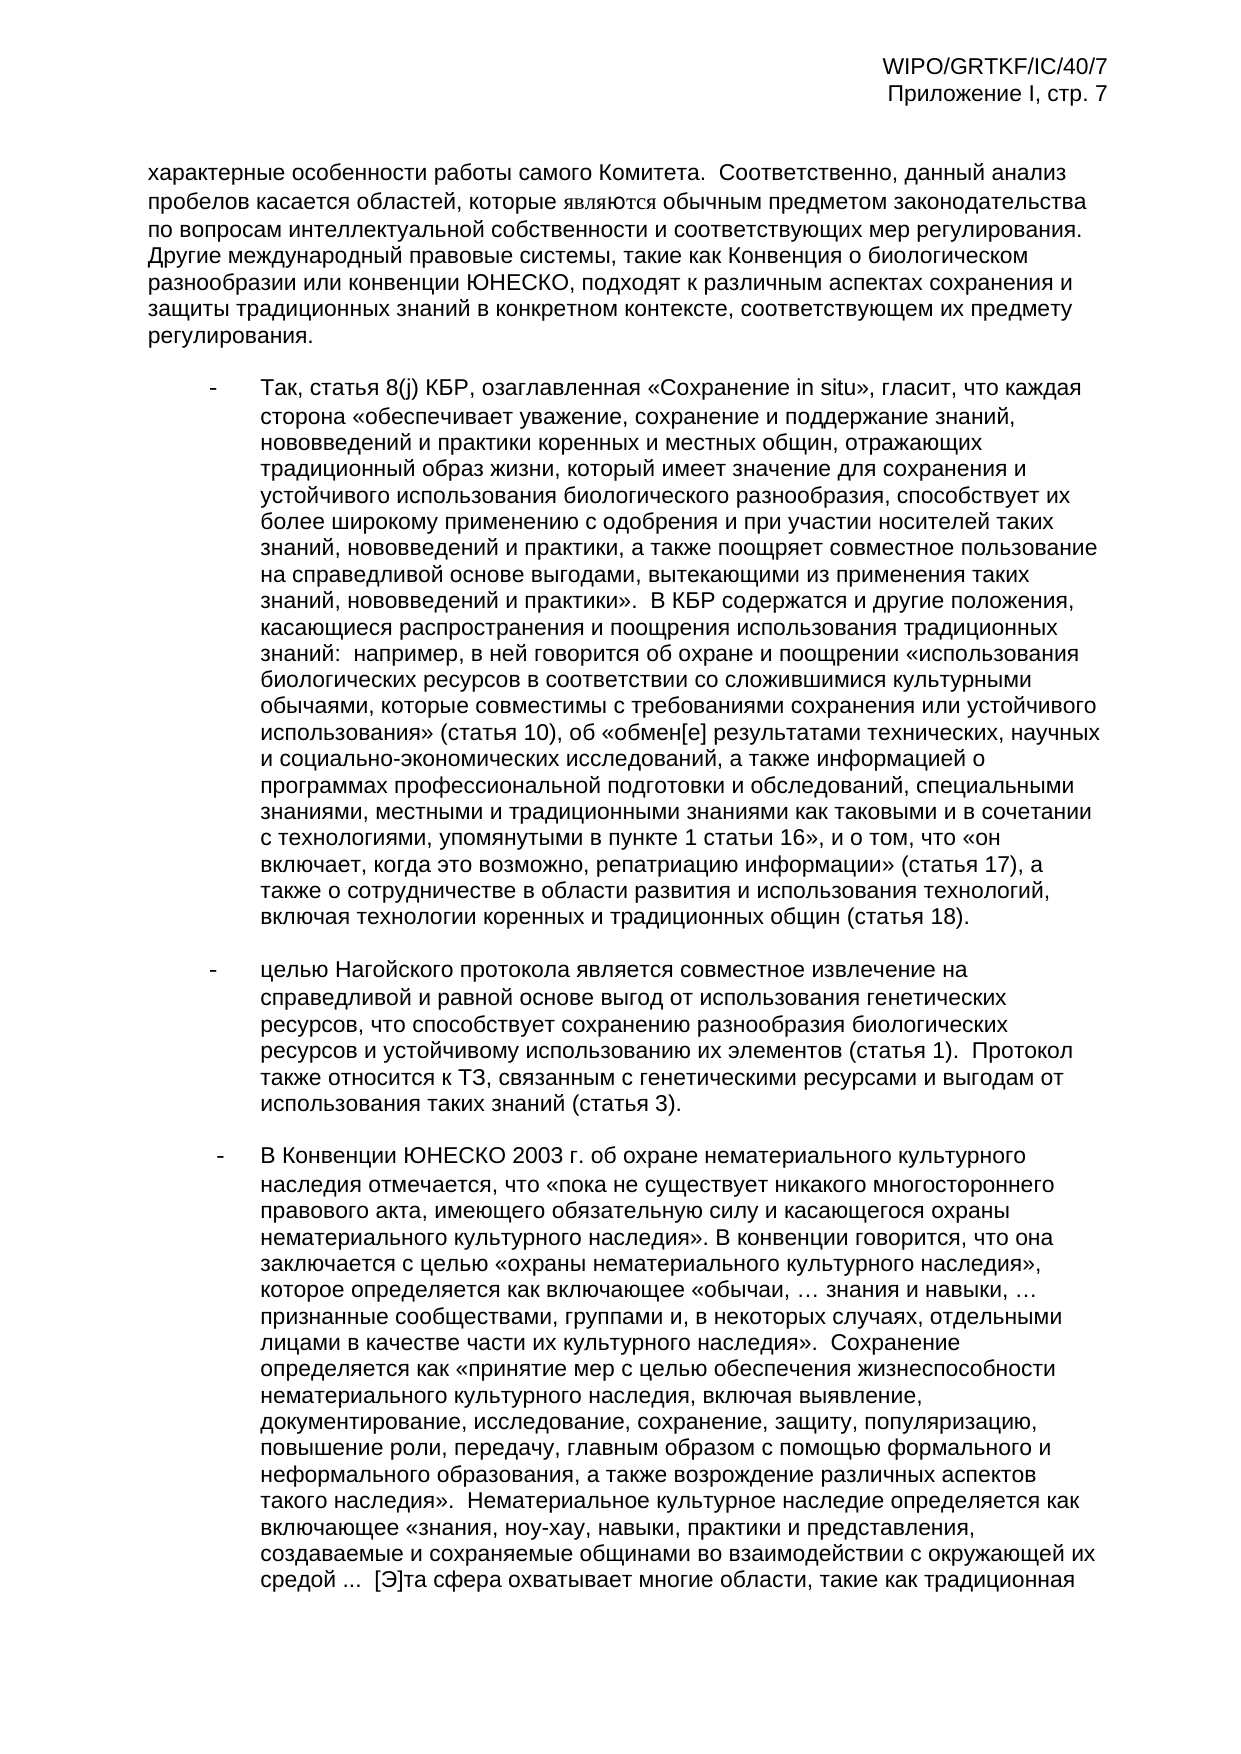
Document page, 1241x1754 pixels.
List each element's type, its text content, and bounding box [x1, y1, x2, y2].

list целью Нагойского протокола является совместное извлечение на справедливой и равной основе выгод от использования генетических ресурсов, что способствует сохранению разнообразия биологических ресурсов и устойчивому использованию их элементов (статья 1). Протокол также относится к ТЗ, связанным с генетическими ресурсами и выгодам от использования таких знаний (статья 3). [206, 956, 1107, 1116]
list Так, статья 8(j) КБР, озаглавленная «Сохранение in situ», гласит, что каждая сторона «обеспечивает уважение, сохранение и поддержание знаний, нововведений и практики коренных и местных общин, отражающих традиционный образ жизни, который имеет значение для сохранения и устойчивого использования биологического разнообразия, способствует их более широкому применению с одобрения и при участии носителей таких знаний, нововведений и практики, а также поощряет совместное пользование на справедливой основе выгодами, вытекающими из применения таких знаний, нововведений и практики». В КБР содержатся и другие положения, касающиеся распространения и поощрения использования традиционных знаний: например, в ней говорится об охране и поощрении «использования биологических ресурсов в соответствии со сложившимися культурными обычаями, которые совместимы с требованиями сохранения или устойчивого использования» (статья 10), об «обмен[е] результатами технических, научных и социально-экономических исследований, а также информацией о программах профессиональной подготовки и обследований, специальными знаниями, местными и традиционными знаниями как таковыми и в сочетании с технологиями, упомянутыми в пункте 1 статьи 16», и о том, что «он включает, когда это возможно, репатриацию информации» (статья 17), а также о сотрудничестве в области развития и использования технологий, включая технологии коренных и традиционных общин (статья 18). [206, 374, 1107, 930]
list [213, 1142, 1107, 1592]
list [148, 158, 1107, 348]
